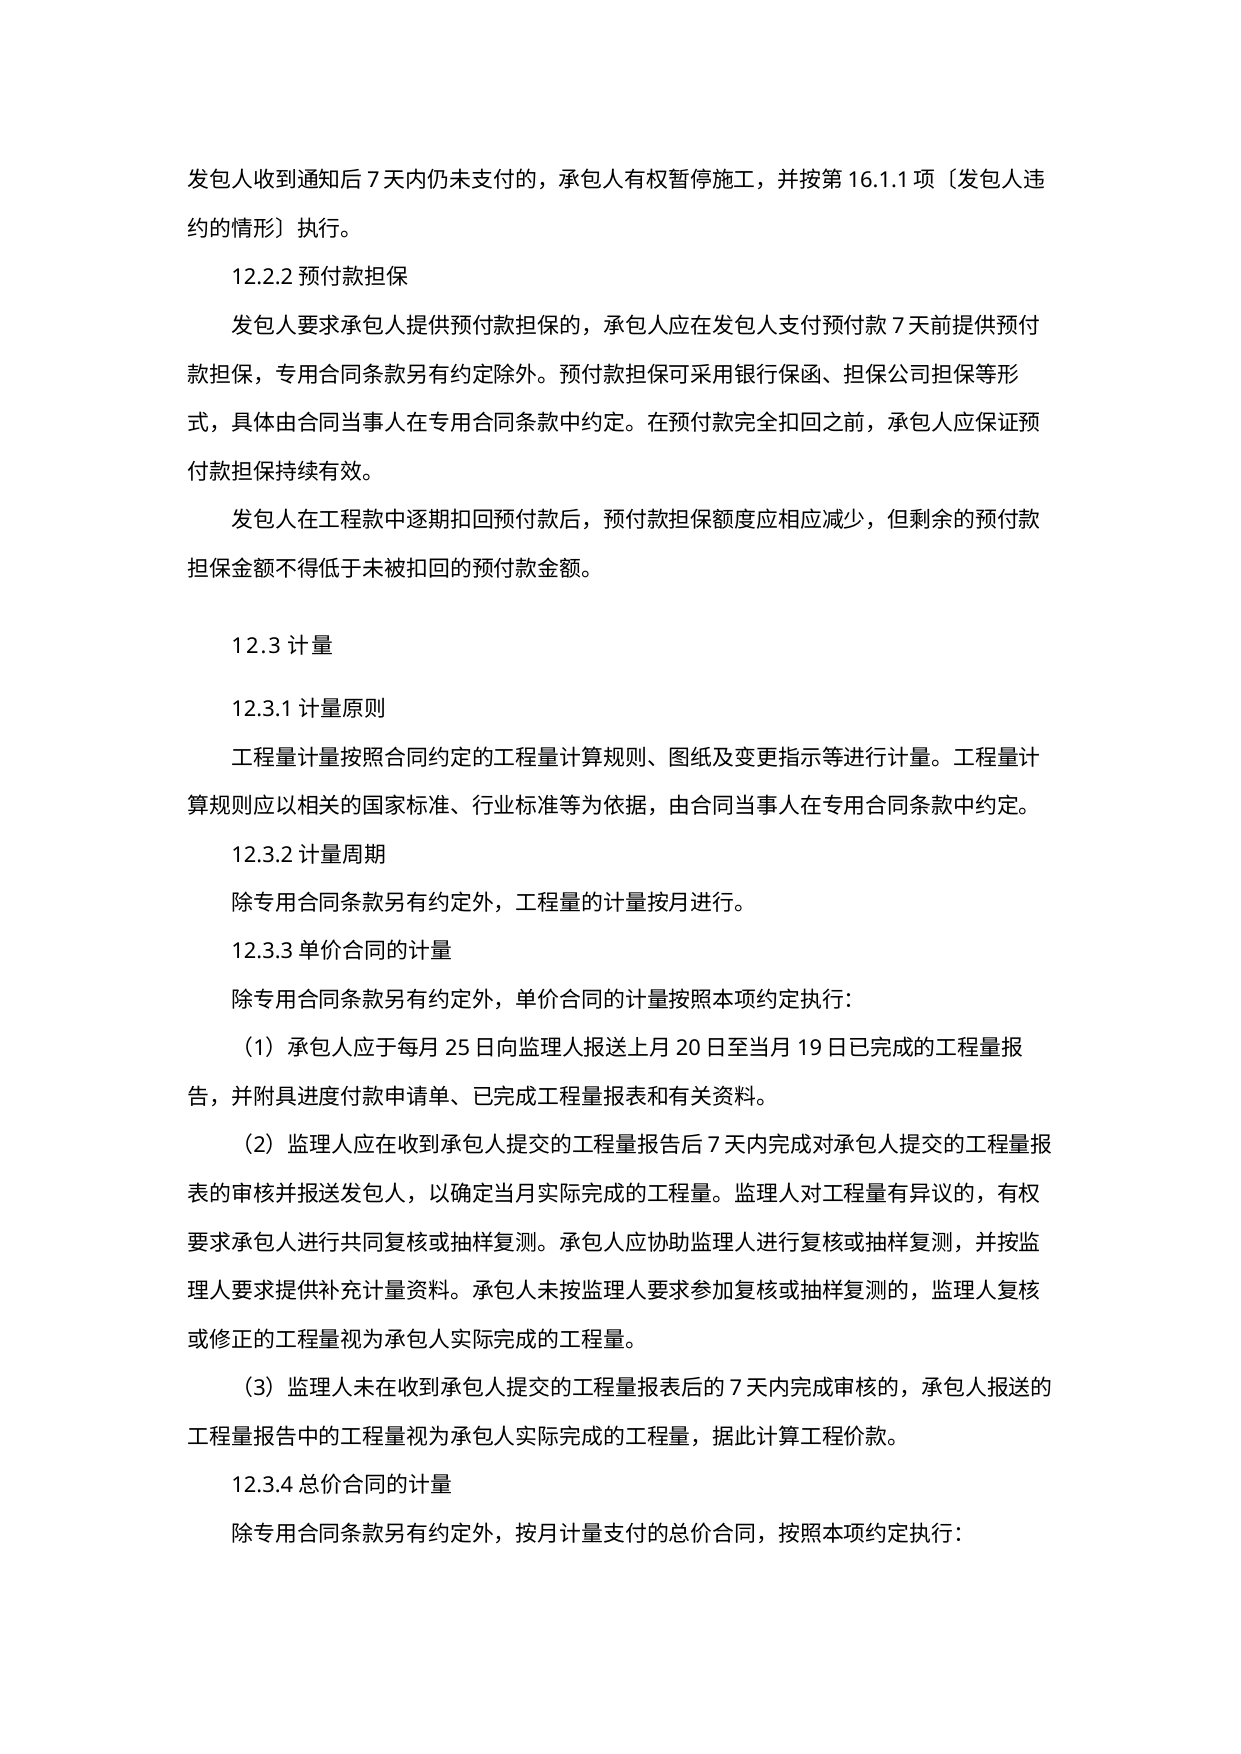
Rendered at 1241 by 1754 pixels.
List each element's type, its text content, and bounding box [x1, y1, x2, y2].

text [187, 162, 1053, 243]
text 除专用合同条款另有约定外，单价合同的计量按照本项约定执行： [187, 981, 1053, 1014]
text 发包人在工程款中逐期扣回预付款后，预付款担保额度应相应减少，但剩余的预付款担保金额不得低于未被扣回的预付款金额。 [187, 502, 1053, 583]
text （1）承包人应于每月25日向监理人报送上月20日至当月19日已完成的工程量报告，并附具进度付款申请单、已完成工程量报表和有关资料。 [187, 1030, 1053, 1111]
text 工程量计量按照合同约定的工程量计算规则、图纸及变更指示等进行计量。工程量计算规则应以相关的国家标准、行业标准等为依据，由合同当事人在专用合同条款中约定。 [187, 739, 1053, 821]
text 发包人要求承包人提供预付款担保的，承包人应在发包人支付预付款7天前提供预付款担保，专用合同条款另有约定除外。预付款担保可采用银行保函、担保公司担保等形式，具体由合同当事人在专用合同条款中约定。在预付款完全扣回之前，承包人应保证预付款担保持续有效。 [187, 307, 1053, 486]
text 除专用合同条款另有约定外，工程量的计量按月进行。 [187, 885, 1053, 917]
text 12.3.2 计量周期 [187, 836, 1053, 869]
text 除专用合同条款另有约定外，按月计量支付的总价合同，按照本项约定执行： [187, 1516, 1053, 1548]
text 12.3.4 总价合同的计量 [187, 1467, 1053, 1500]
text （2）监理人应在收到承包人提交的工程量报告后7天内完成对承包人提交的工程量报表的审核并报送发包人，以确定当月实际完成的工程量。监理人对工程量有异议的，有权要求承包人进行共同复核或抽样复测。承包人应协助监理人进行复核或抽样复测，并按监理人要求提供补充计量资料。承包人未按监理人要求参加复核或抽样复测的，监理人复核或修正的工程量视为承包人实际完成的工程量。 [187, 1127, 1053, 1354]
text （3）监理人未在收到承包人提交的工程量报表后的7天内完成审核的，承包人报送的工程量报告中的工程量视为承包人实际完成的工程量，据此计算工程价款。 [187, 1370, 1053, 1451]
text 12.3.1 计量原则 [187, 691, 1053, 723]
text 12.3.3 单价合同的计量 [187, 933, 1053, 966]
text 12.2.2 预付款担保 [187, 259, 1053, 292]
subtitle 12.3计量 [187, 628, 1053, 661]
